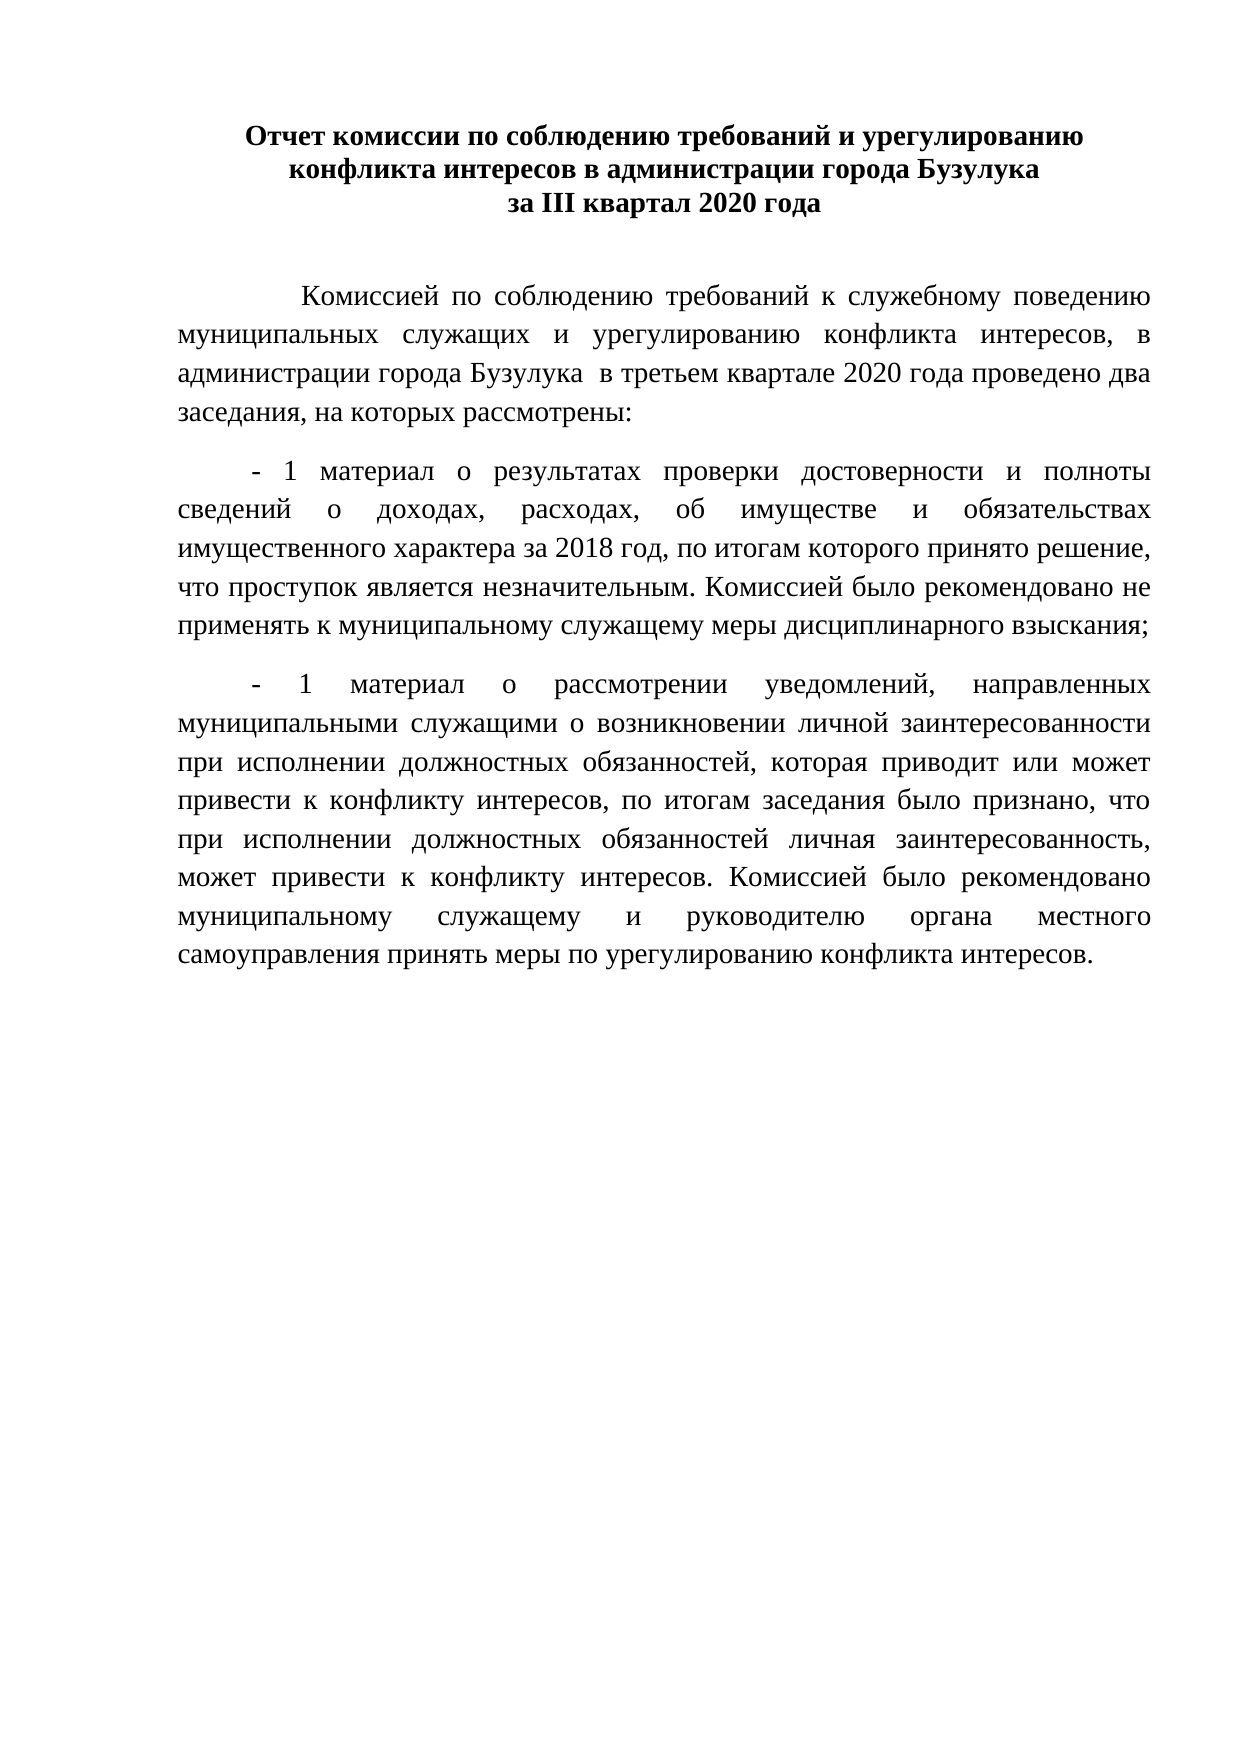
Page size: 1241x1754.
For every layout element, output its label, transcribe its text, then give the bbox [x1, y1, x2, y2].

text за III квартал 2020 года [177, 185, 1152, 219]
text - 1 материал о рассмотрении уведомлений, направленных муниципальными служащими о возникновении личной заинтересованности при исполнении должностных обязанностей, которая приводит или может привести к конфликту интересов, по итогам заседания было признано, что при исполнении должностных обязанностей личная заинтересованность, может привести к конфликту интересов. Комиссией было рекомендовано муниципальному служащему и руководителю органа местного самоуправления принять меры по урегулированию конфликта интересов. [177, 667, 1152, 970]
text Комиссией по соблюдению требований к служебному поведению муниципальных служащих и урегулированию конфликта интересов, в администрации города Бузулука в третьем квартале 2020 года проведено два заседания, на которых рассмотрены: [177, 278, 1152, 427]
text - 1 материал о результатах проверки достоверности и полноты сведений о доходах, расходах, об имуществе и обязательствах имущественного характера за 2018 год, по итогам которого принято решение, что проступок является незначительным. Комиссией было рекомендовано не применять к муниципальному служащему меры дисциплинарного взыскания; [177, 453, 1152, 641]
text Отчет комиссии по соблюдению требований и урегулированию конфликта интересов в администрации города Бузулука [177, 118, 1152, 185]
